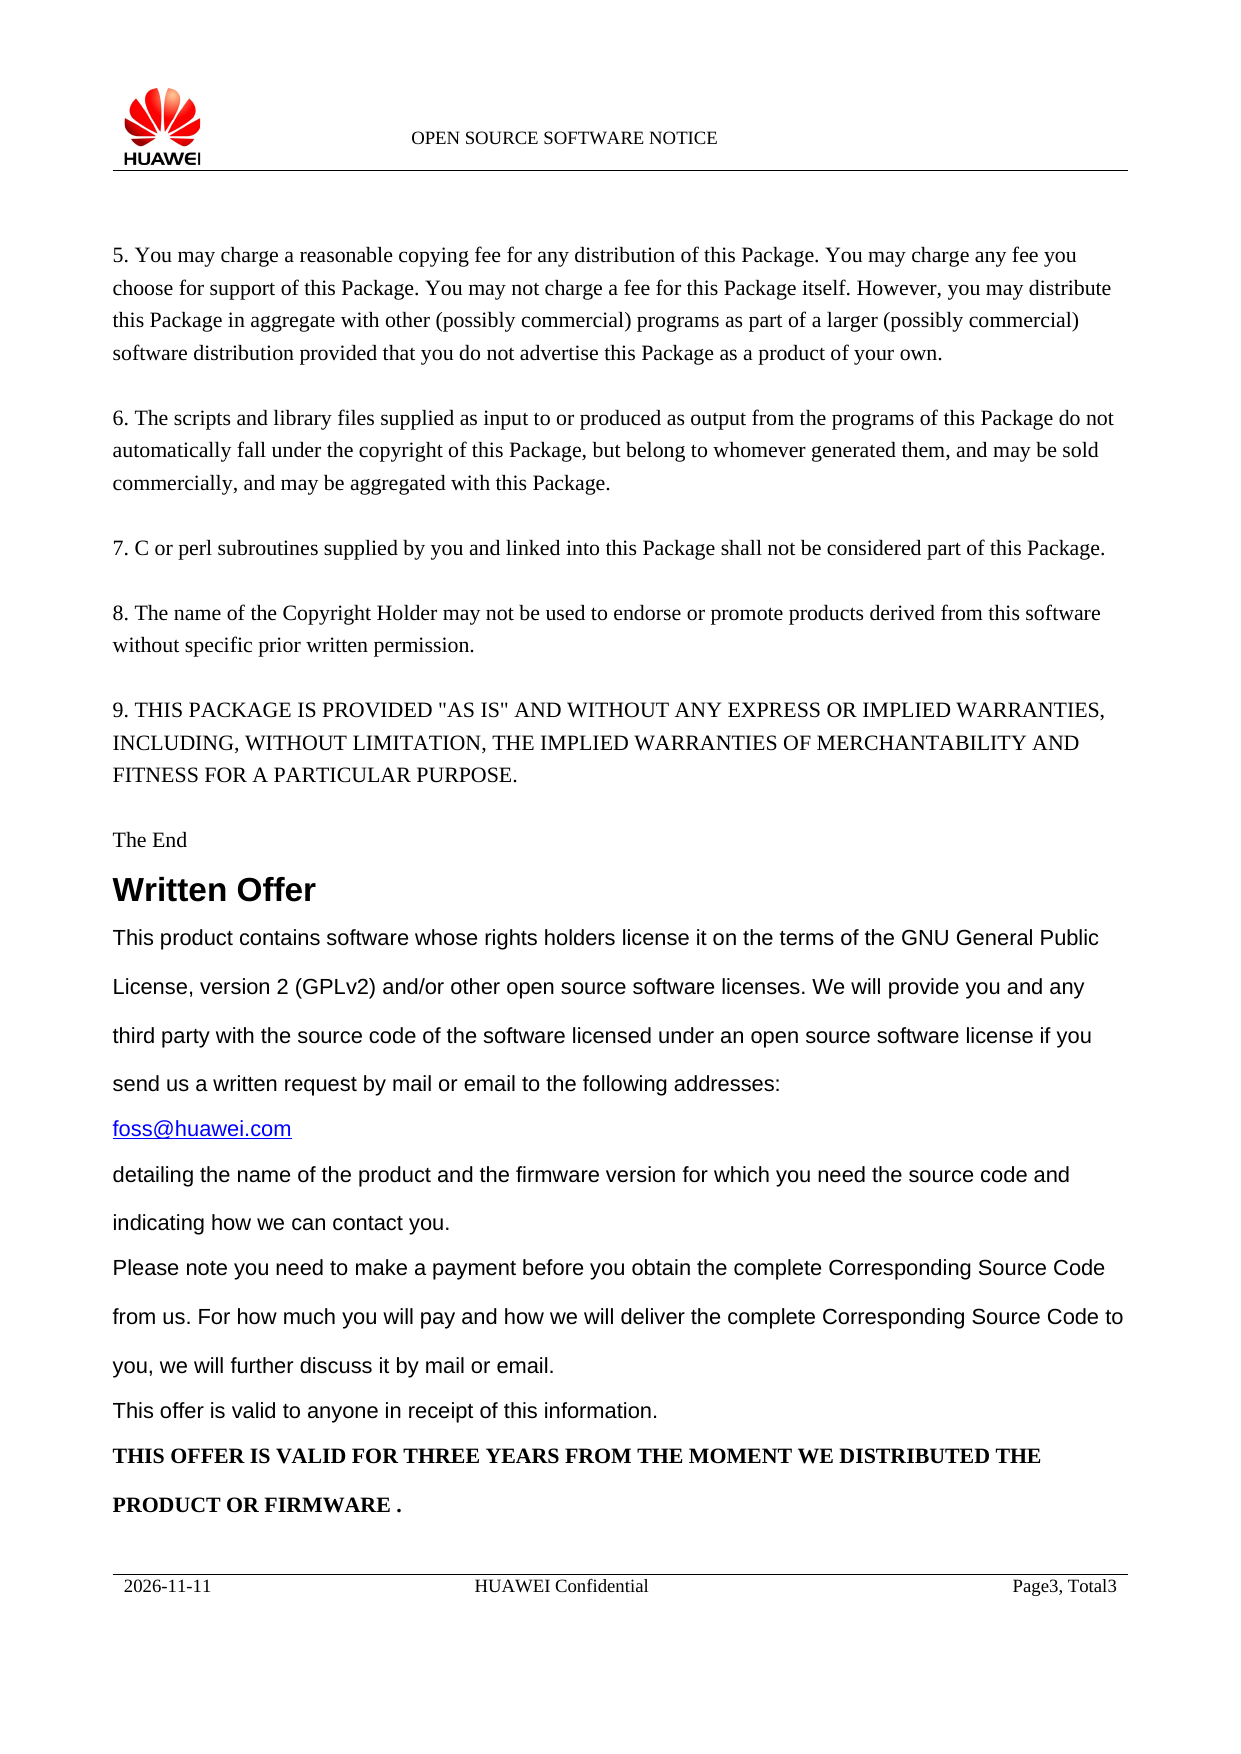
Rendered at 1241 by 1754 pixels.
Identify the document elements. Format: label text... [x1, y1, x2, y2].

text detailing the name of the product and the firmware version for which you need the source code and indicating how we can contact you. [112, 1158, 1128, 1239]
text This offer is valid to anyone in receipt of this information. [112, 1394, 1128, 1427]
text Please note you need to make a payment before you obtain the complete Corresponding Source Code from us. For how much you will pay and how we will deliver the complete Corresponding Source Code to you, we will further discuss it by mail or email. [112, 1252, 1128, 1382]
text Written Offer [112, 856, 1128, 921]
text foss@huawei.com [112, 1113, 1128, 1145]
text This product contains software whose rights holders license it on the terms of the GNU General Public License, version 2 (GPLv2) and/or other open source software licenses. We will provide you and any third party with the source code of the software licensed under an open source software license if you send us a written request by mail or email to the following addresses: [112, 921, 1128, 1100]
picture [124, 88, 201, 165]
text This offer is valid for three years from the moment we distributed the product or firmware . [112, 1439, 1128, 1521]
